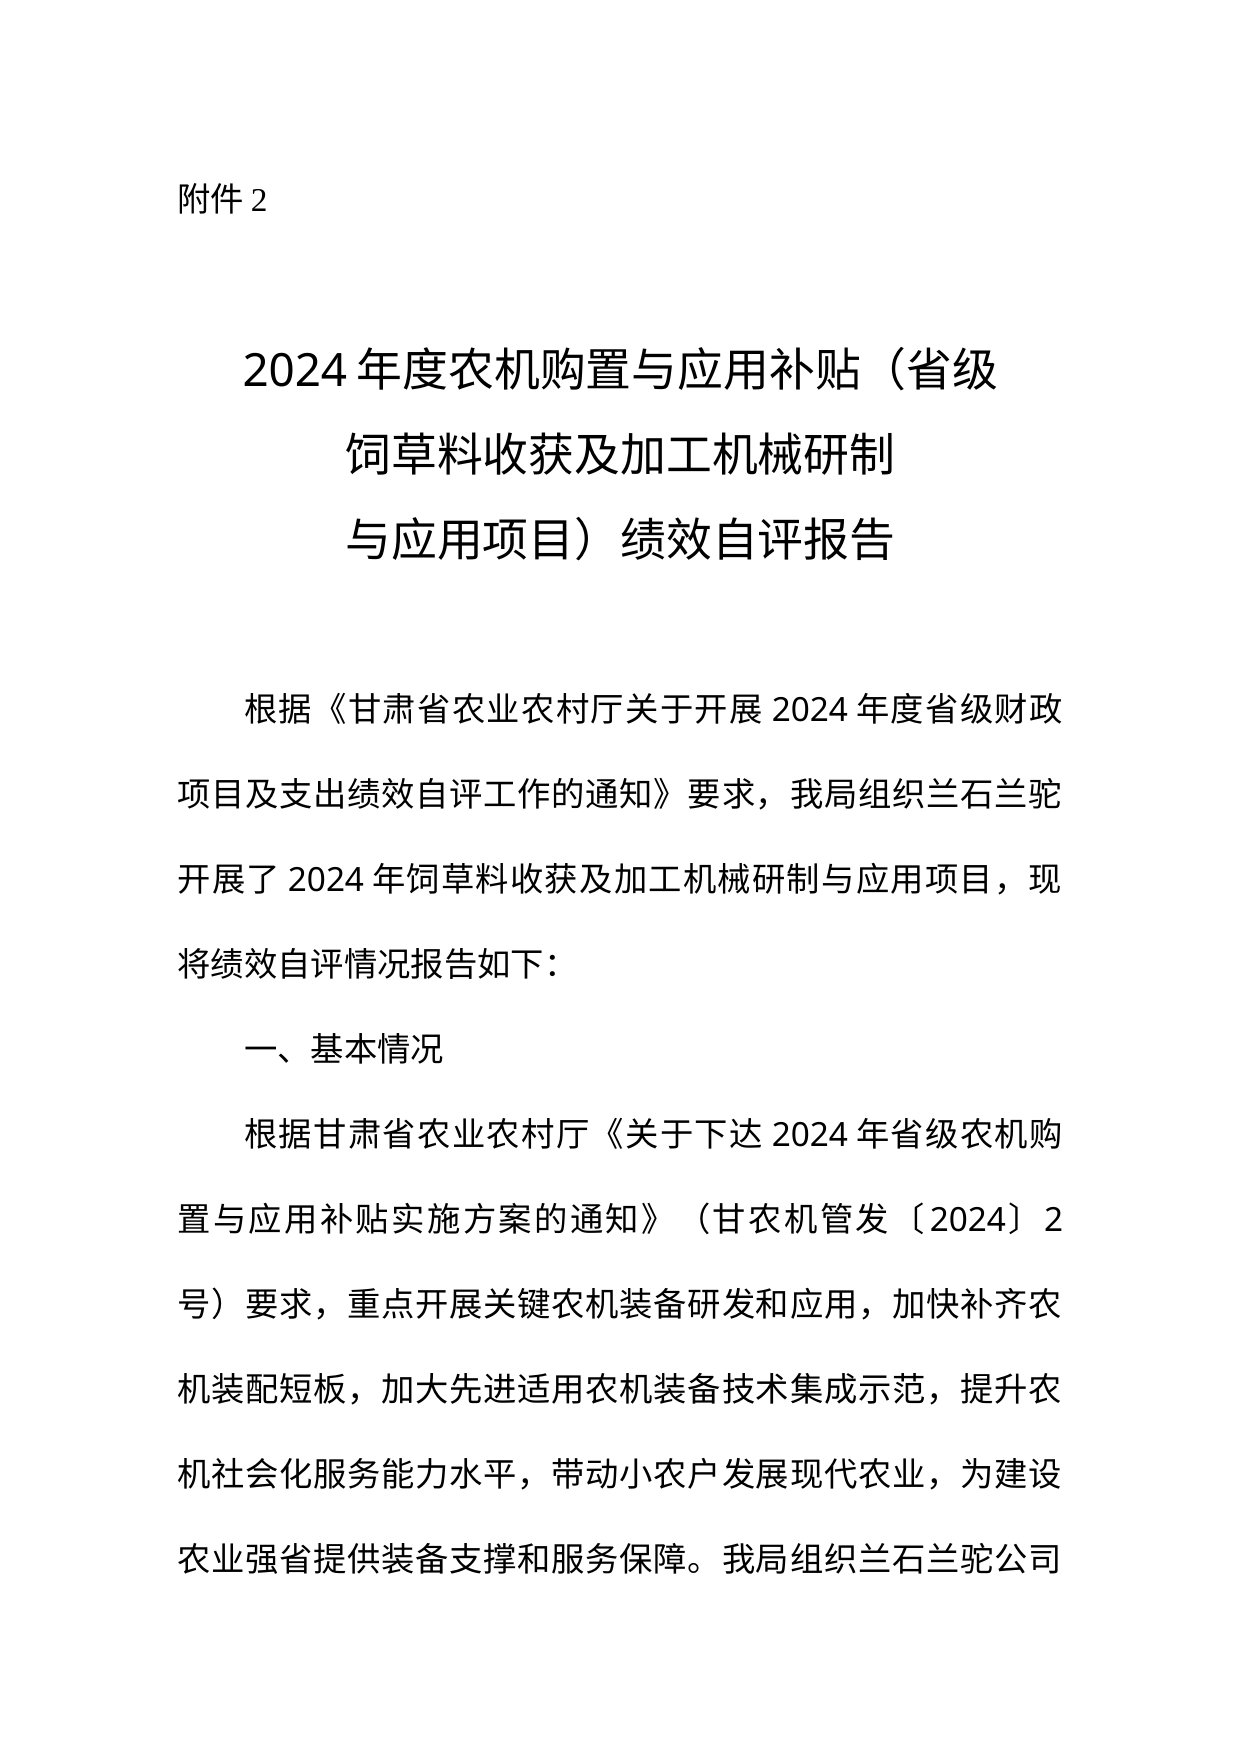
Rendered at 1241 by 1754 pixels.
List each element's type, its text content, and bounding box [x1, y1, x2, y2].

text 与应用项目）绩效自评报告 [177, 494, 1063, 579]
text 一、基本情况 [177, 1004, 1063, 1089]
text 根据《甘肃省农业农村厅关于开展2024年度省级财政项目及支出绩效自评工作的通知》要求，我局组织兰石兰驼开展了2024年饲草料收获及加工机械研制与应用项目，现将绩效自评情况报告如下： [177, 664, 1063, 1004]
text 附件2 [177, 154, 1063, 239]
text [177, 1089, 1063, 1599]
text 饲草料收获及加工机械研制 [177, 409, 1063, 494]
text 2024年度农机购置与应用补贴（省级 [177, 324, 1063, 409]
